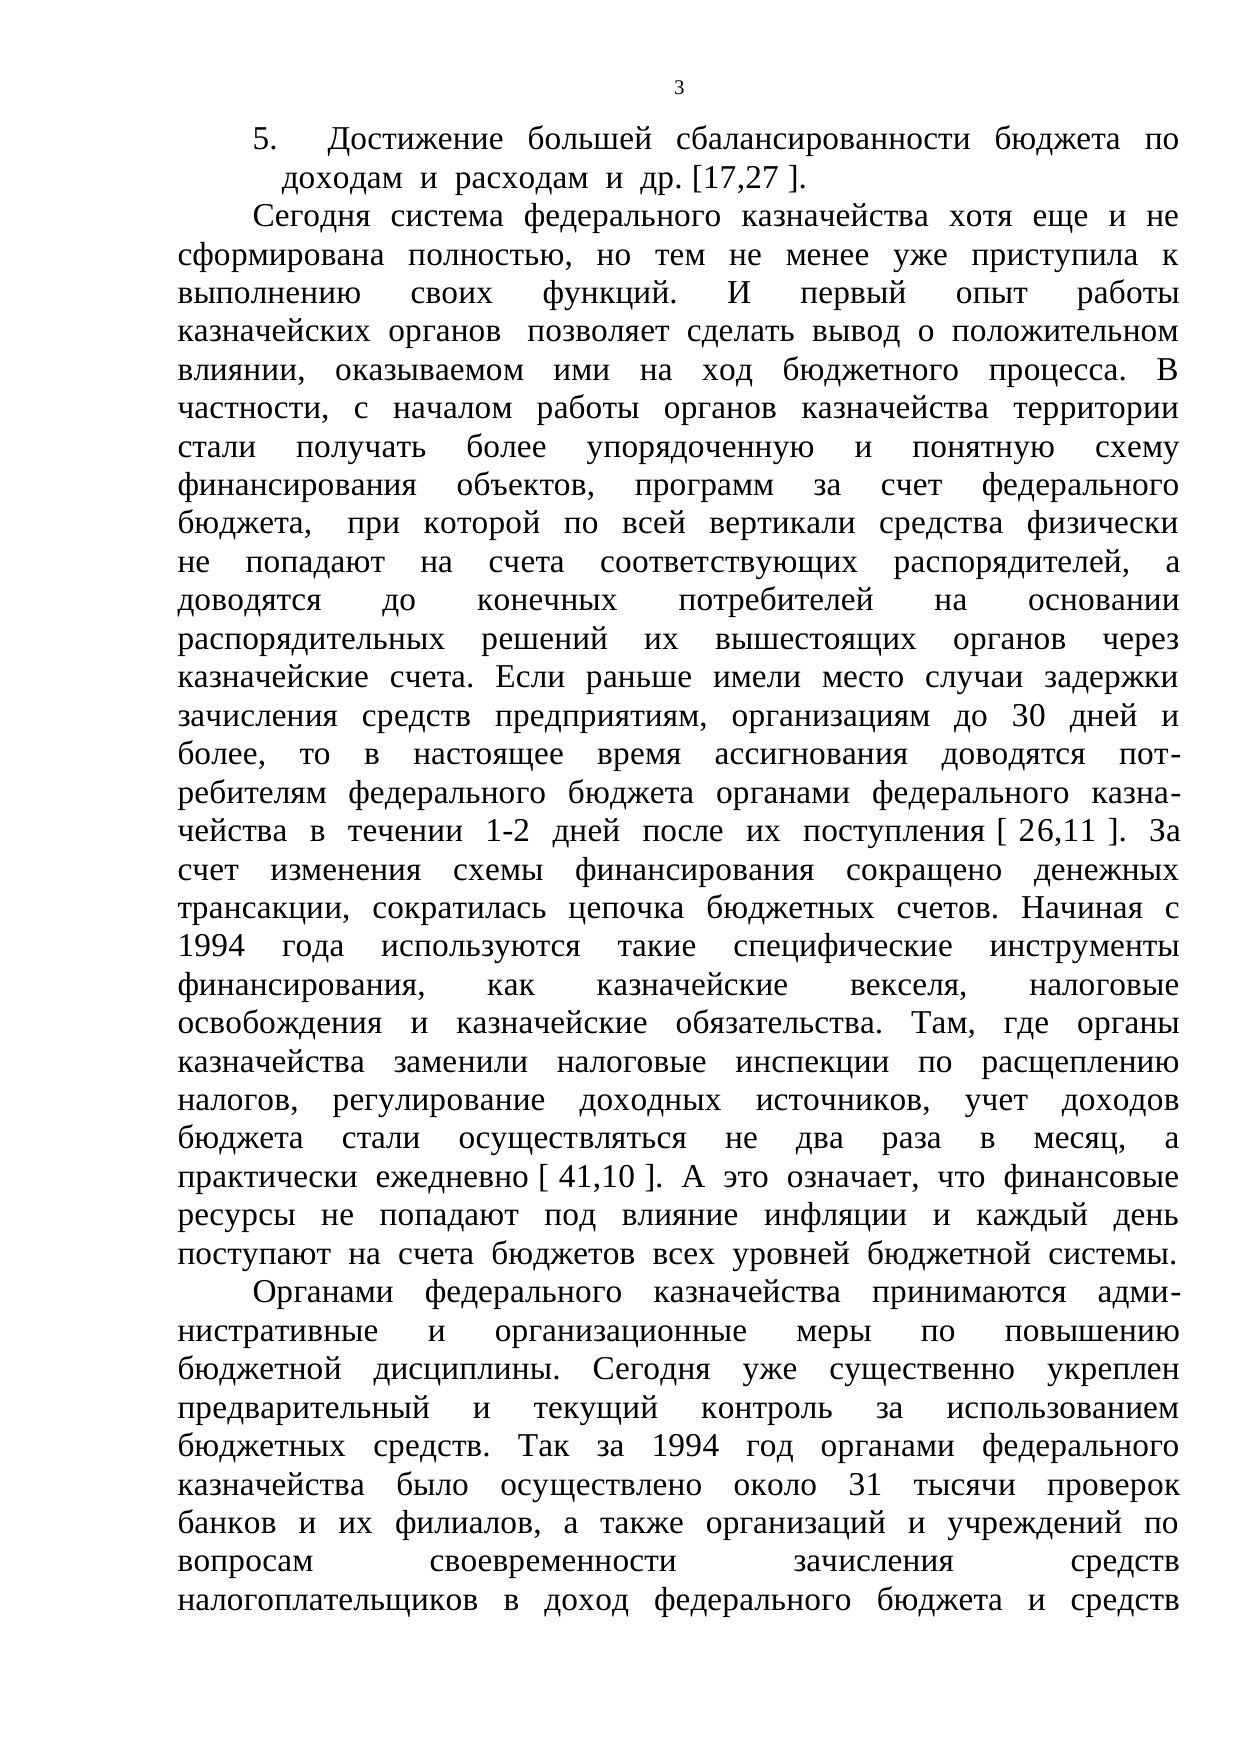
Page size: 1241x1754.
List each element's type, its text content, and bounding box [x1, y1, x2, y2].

list Достижение большей сбалансированности бюджета по доходам и расходам и др. [17,27 ]. [252, 118, 1181, 195]
text Сегодня система федерального казначейства хотя еще и не сформирована полностью, но тем не менее уже приступила к выполнению своих функций. И первый опыт работы казначейских органов позволяет сделать вывод о положительном влиянии, оказываемом ими на ход бюджетного процесса. В частности, с началом работы органов казначейства территории стали получать более упорядоченную и понятную схему финансирования объектов, программ за счет федерального бюджета, при которой по всей вертикали средства физически не попадают на счета соответствующих распорядителей, а доводятся до конечных потребителей на основании распорядительных решений их вышестоящих органов через казначейские счета. Если раньше имели место случаи задержки зачисления средств предприятиям, организациям до 30 дней и более, то в настоящее время ассигнования доводятся потребителям федерального бюджета органами федерального казначейства в течении 1-2 дней после их поступления [ 26,11 ]. За счет изменения схемы финансирования сокращено денежных трансакции, сократилась цепочка бюджетных счетов. Начиная с 1994 года используются такие специфические инструменты финансирования, как казначейские векселя, налоговые освобождения и казначейские обязательства. Там, где органы казначейства заменили налоговые инспекции по расщеплению налогов, регулирование доходных источников, учет доходов бюджета стали осуществляться не два раза в месяц, а практически ежедневно [ 41,10 ]. А это означает, что финансовые ресурсы не попадают под влияние инфляции и каждый день поступают на счета бюджетов всех уровней бюджетной системы. [177, 195, 1181, 1271]
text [177, 1271, 1181, 1617]
